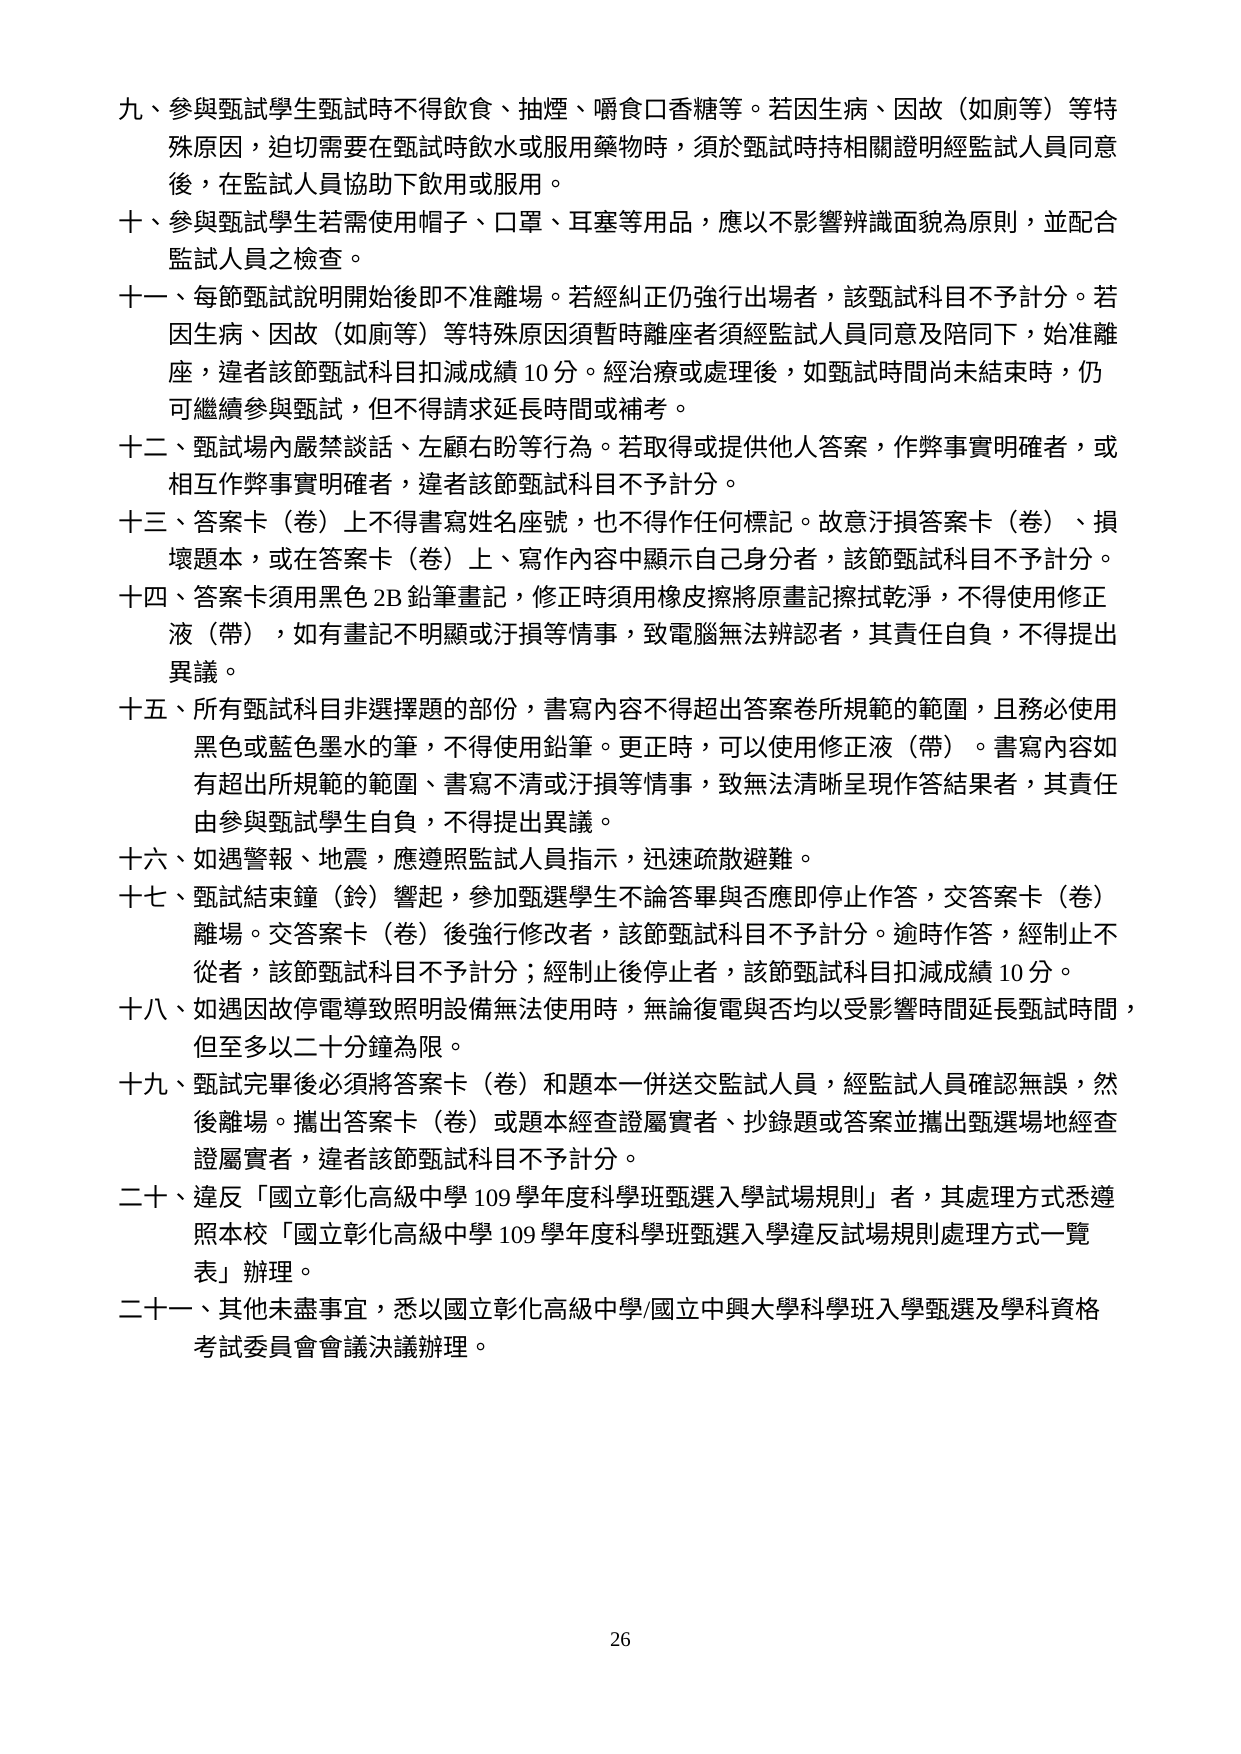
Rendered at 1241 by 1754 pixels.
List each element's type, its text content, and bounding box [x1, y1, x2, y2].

text 十五、所有甄試科目非選擇題的部份，書寫內容不得超出答案卷所規範的範圍，且務必使用黑色或藍色墨水的筆，不得使用鉛筆。更正時，可以使用修正液（帶）。書寫內容如有超出所規範的範圍、書寫不清或汙損等情事，致無法清晰呈現作答結果者，其責任由參與甄試學生自負，不得提出異議。 [118, 689, 1122, 839]
text 十八、如遇因故停電導致照明設備無法使用時，無論復電與否均以受影響時間延長甄試時間，但至多以二十分鐘為限。 [118, 989, 1122, 1064]
text 九、參與甄試學生甄試時不得飲食、抽煙、嚼食口香糖等。若因生病、因故（如廁等）等特殊原因，迫切需要在甄試時飲水或服用藥物時，須於甄試時持相關證明經監試人員同意後，在監試人員協助下飲用或服用。 [118, 89, 1122, 201]
text 十六、如遇警報、地震，應遵照監試人員指示，迅速疏散避難。 [118, 839, 1122, 876]
text 十七、甄試結束鐘（鈴）響起，參加甄選學生不論答畢與否應即停止作答，交答案卡（卷）離場。交答案卡（卷）後強行修改者，該節甄試科目不予計分。逾時作答，經制止不從者，該節甄試科目不予計分；經制止後停止者，該節甄試科目扣減成績10分。 [118, 876, 1122, 989]
text 二十、違反「國立彰化高級中學109學年度科學班甄選入學試場規則」者，其處理方式悉遵照本校「國立彰化高級中學109學年度科學班甄選入學違反試場規則處理方式一覽表」辦理。 [118, 1176, 1122, 1289]
text 十九、甄試完畢後必須將答案卡（卷）和題本一併送交監試人員，經監試人員確認無誤，然後離場。攜出答案卡（卷）或題本經查證屬實者、抄錄題或答案並攜出甄選場地經查證屬實者，違者該節甄試科目不予計分。 [118, 1064, 1122, 1176]
text 十一、每節甄試說明開始後即不准離場。若經糾正仍強行出場者，該甄試科目不予計分。若因生病、因故（如廁等）等特殊原因須暫時離座者須經監試人員同意及陪同下，始准離座，違者該節甄試科目扣減成績10分。經治療或處理後，如甄試時間尚未結束時，仍可繼續參與甄試，但不得請求延長時間或補考。 [118, 276, 1122, 426]
text 十四、答案卡須用黑色2B鉛筆畫記，修正時須用橡皮擦將原畫記擦拭乾淨，不得使用修正液（帶），如有畫記不明顯或汙損等情事，致電腦無法辨認者，其責任自負，不得提出異議。 [118, 576, 1122, 689]
text 二十一、其他未盡事宜，悉以國立彰化高級中學/國立中興大學科學班入學甄選及學科資格考試委員會會議決議辦理。 [118, 1289, 1122, 1364]
text 十、參與甄試學生若需使用帽子、口罩、耳塞等用品，應以不影響辨識面貌為原則，並配合監試人員之檢查。 [118, 201, 1122, 276]
text 十二、甄試場內嚴禁談話、左顧右盼等行為。若取得或提供他人答案，作弊事實明確者，或相互作弊事實明確者，違者該節甄試科目不予計分。 [118, 426, 1122, 501]
text 十三、答案卡（卷）上不得書寫姓名座號，也不得作任何標記。故意汙損答案卡（卷）、損壞題本，或在答案卡（卷）上、寫作內容中顯示自己身分者，該節甄試科目不予計分。 [118, 501, 1122, 576]
